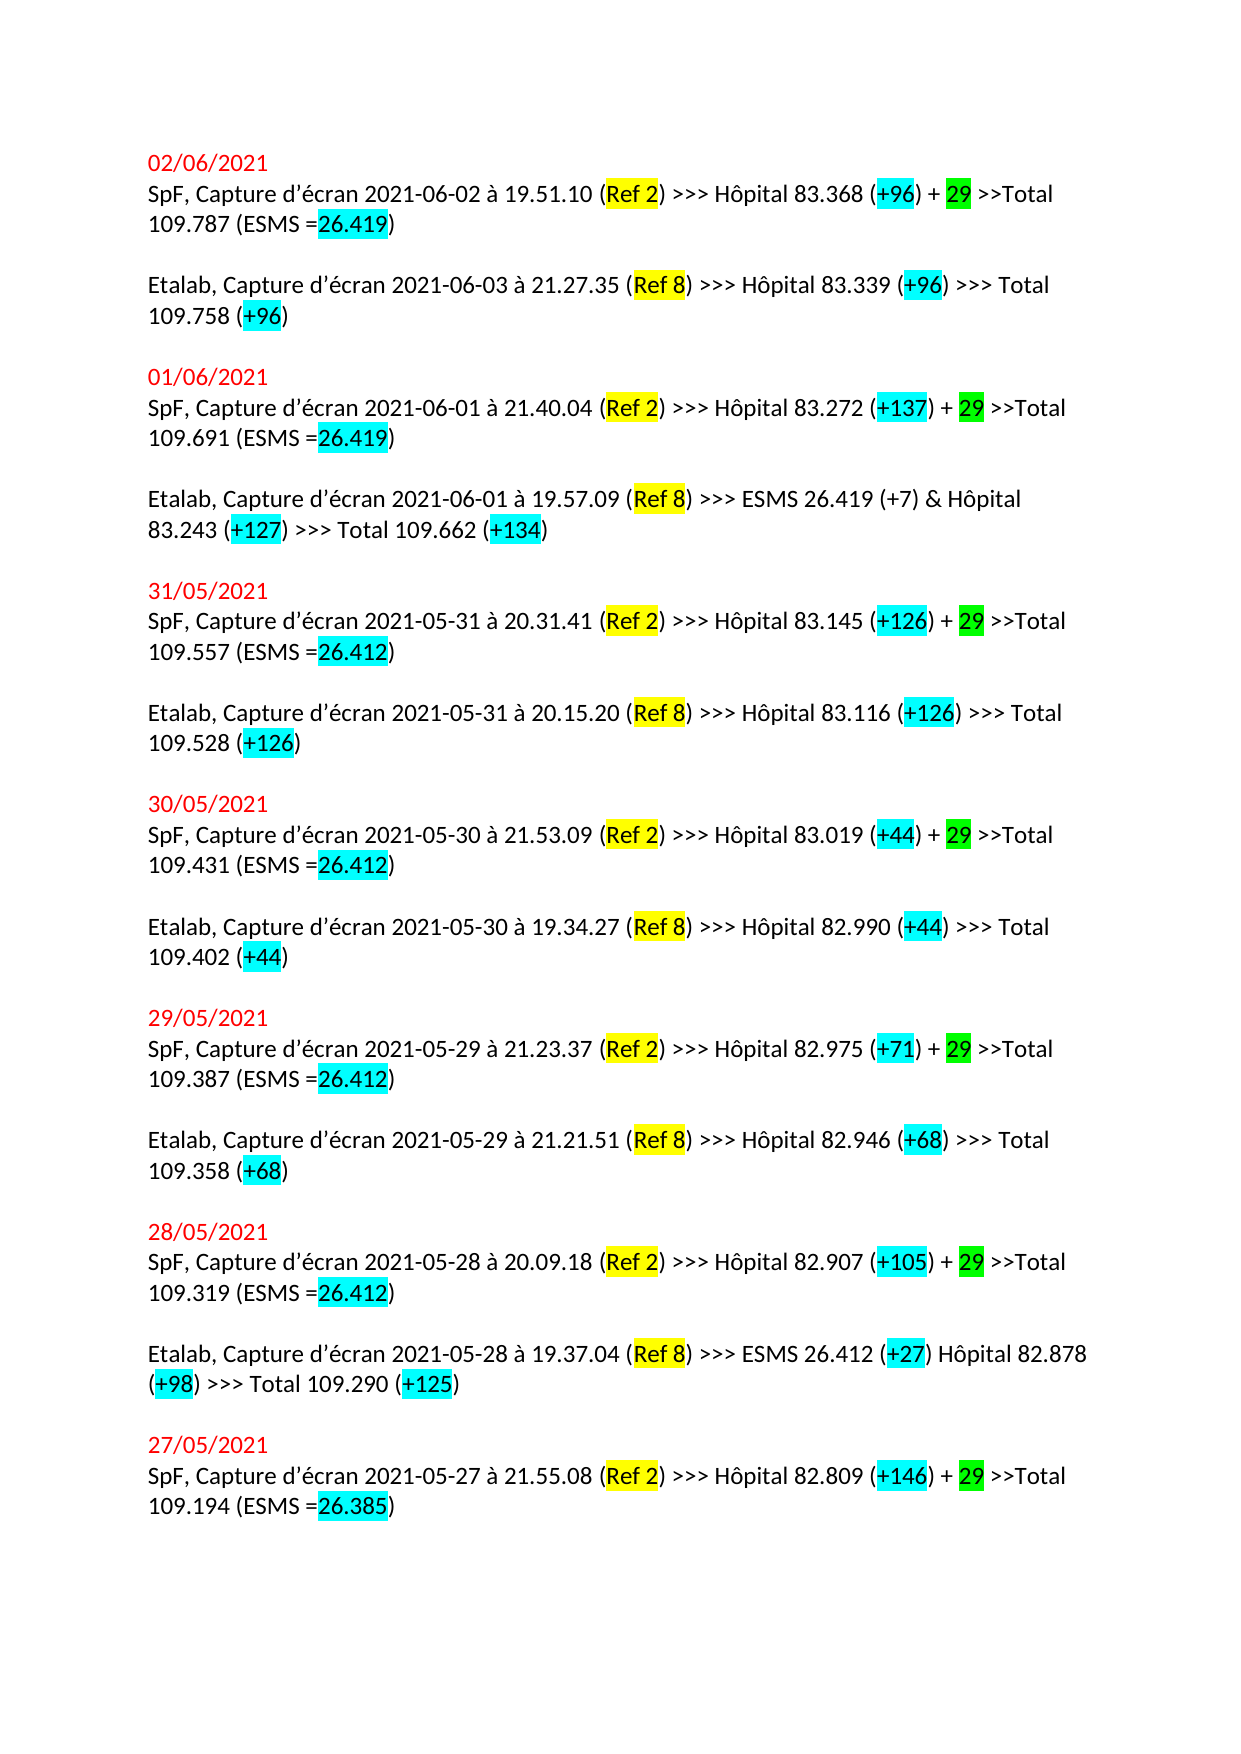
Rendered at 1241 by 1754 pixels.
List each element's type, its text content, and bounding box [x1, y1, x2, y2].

text SpF, Capture d’écran 2021-05-28 à 20.09.18 (Ref 2) >>> Hôpital 82.907 (+105) + 29 >>Total 109.319 (ESMS =26.412) [148, 1246, 1093, 1307]
text 29/05/2021 [148, 1002, 1093, 1033]
text Etalab, Capture d’écran 2021-05-31 à 20.15.20 (Ref 8) >>> Hôpital 83.116 (+126) >>> Total 109.528 (+126) [148, 697, 1093, 758]
text SpF, Capture d’écran 2021-05-29 à 21.23.37 (Ref 2) >>> Hôpital 82.975 (+71) + 29 >>Total 109.387 (ESMS =26.412) [148, 1033, 1093, 1094]
text Etalab, Capture d’écran 2021-05-29 à 21.21.51 (Ref 8) >>> Hôpital 82.946 (+68) >>> Total 109.358 (+68) [148, 1124, 1093, 1185]
text 02/06/2021 [148, 148, 1093, 178]
text Etalab, Capture d’écran 2021-06-01 à 19.57.09 (Ref 8) >>> ESMS 26.419 (+7) & Hôpital 83.243 (+127) >>> Total 109.662 (+134) [148, 483, 1093, 544]
text Etalab, Capture d’écran 2021-05-28 à 19.37.04 (Ref 8) >>> ESMS 26.412 (+27) Hôpital 82.878 (+98) >>> Total 109.290 (+125) [148, 1338, 1093, 1399]
text 27/05/2021 [148, 1429, 1093, 1460]
text SpF, Capture d’écran 2021-05-27 à 21.55.08 (Ref 2) >>> Hôpital 82.809 (+146) + 29 >>Total 109.194 (ESMS =26.385) [148, 1460, 1093, 1521]
text 28/05/2021 [148, 1216, 1093, 1246]
text SpF, Capture d’écran 2021-05-30 à 21.53.09 (Ref 2) >>> Hôpital 83.019 (+44) + 29 >>Total 109.431 (ESMS =26.412) [148, 819, 1093, 880]
text SpF, Capture d’écran 2021-05-31 à 20.31.41 (Ref 2) >>> Hôpital 83.145 (+126) + 29 >>Total 109.557 (ESMS =26.412) [148, 605, 1093, 666]
text 01/06/2021 [148, 361, 1093, 392]
text Etalab, Capture d’écran 2021-06-03 à 21.27.35 (Ref 8) >>> Hôpital 83.339 (+96) >>> Total 109.758 (+96) [148, 270, 1093, 331]
text SpF, Capture d’écran 2021-06-01 à 21.40.04 (Ref 2) >>> Hôpital 83.272 (+137) + 29 >>Total 109.691 (ESMS =26.419) [148, 392, 1093, 453]
text 31/05/2021 [148, 575, 1093, 605]
text 30/05/2021 [148, 788, 1093, 819]
text SpF, Capture d’écran 2021-06-02 à 19.51.10 (Ref 2) >>> Hôpital 83.368 (+96) + 29 >>Total 109.787 (ESMS =26.419) [148, 178, 1093, 239]
text Etalab, Capture d’écran 2021-05-30 à 19.34.27 (Ref 8) >>> Hôpital 82.990 (+44) >>> Total 109.402 (+44) [148, 911, 1093, 972]
